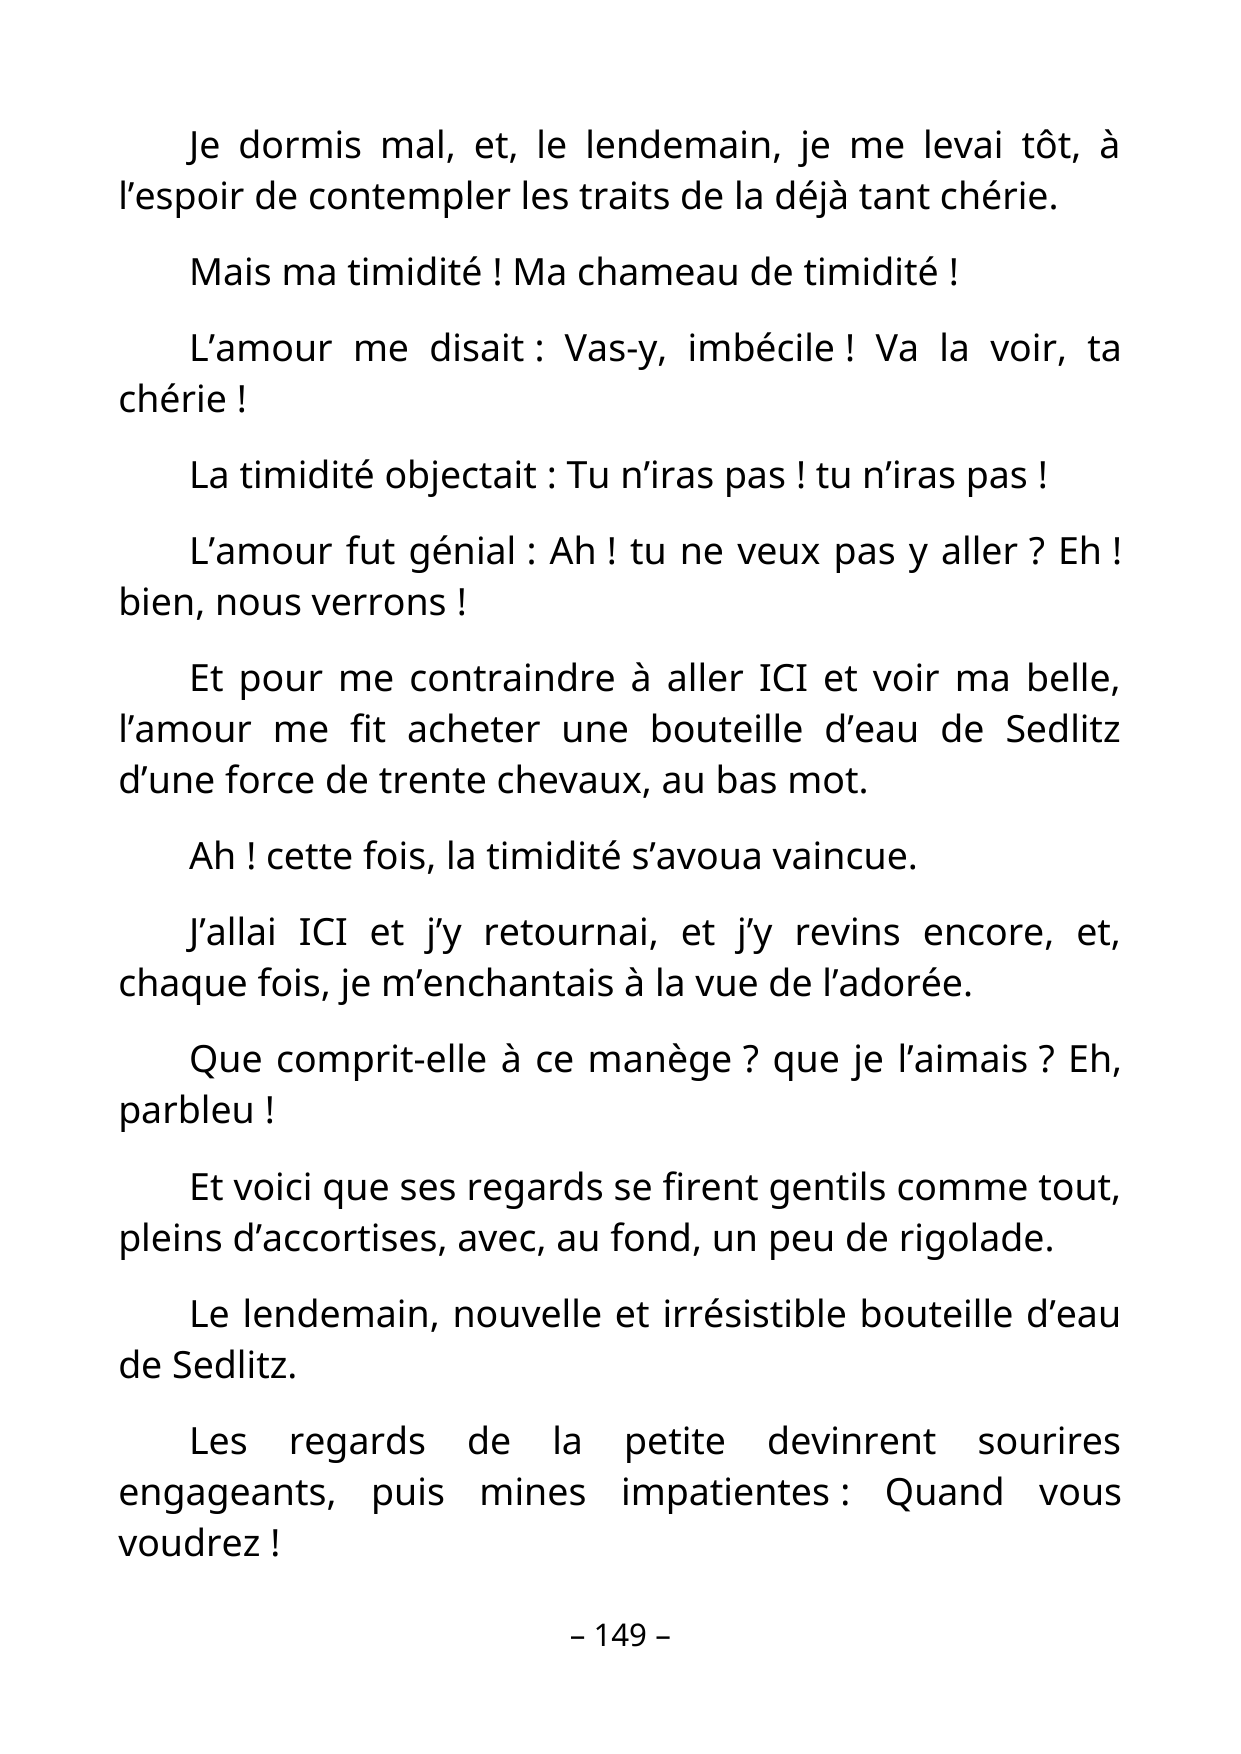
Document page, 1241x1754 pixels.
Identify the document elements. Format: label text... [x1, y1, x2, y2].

text Les regards de la petite devinrent sourires engageants, puis mines impatientes : Quand vous voudrez ! [118, 1414, 1122, 1567]
text L’amour me disait : Vas-y, imbécile ! Va la voir, ta chérie ! [118, 321, 1122, 423]
text La timidité objectait : Tu n’iras pas ! tu n’iras pas ! [118, 448, 1122, 499]
text Le lendemain, nouvelle et irrésistible bouteille d’eau de Sedlitz. [118, 1287, 1122, 1389]
text J’allai ICI et j’y retournai, et j’y revins encore, et, chaque fois, je m’enchantais à la vue de l’adorée. [118, 906, 1122, 1008]
text Mais ma timidité ! Ma chameau de timidité ! [118, 245, 1122, 296]
text Que comprit-elle à ce manège ? que je l’aimais ? Eh, parbleu ! [118, 1033, 1122, 1135]
text Et voici que ses regards se firent gentils comme tout, pleins d’accortises, avec, au fond, un peu de rigolade. [118, 1160, 1122, 1262]
text L’amour fut génial : Ah ! tu ne veux pas y aller ? Eh ! bien, nous verrons ! [118, 524, 1122, 626]
text Ah ! cette fois, la timidité s’avoua vaincue. [118, 829, 1122, 881]
text Et pour me contraindre à aller ICI et voir ma belle, l’amour me fit acheter une bouteille d’eau de Sedlitz d’une force de trente chevaux, au bas mot. [118, 651, 1122, 804]
text Je dormis mal, et, le lendemain, je me levai tôt, à l’espoir de contempler les traits de la déjà tant chérie. [118, 118, 1122, 220]
